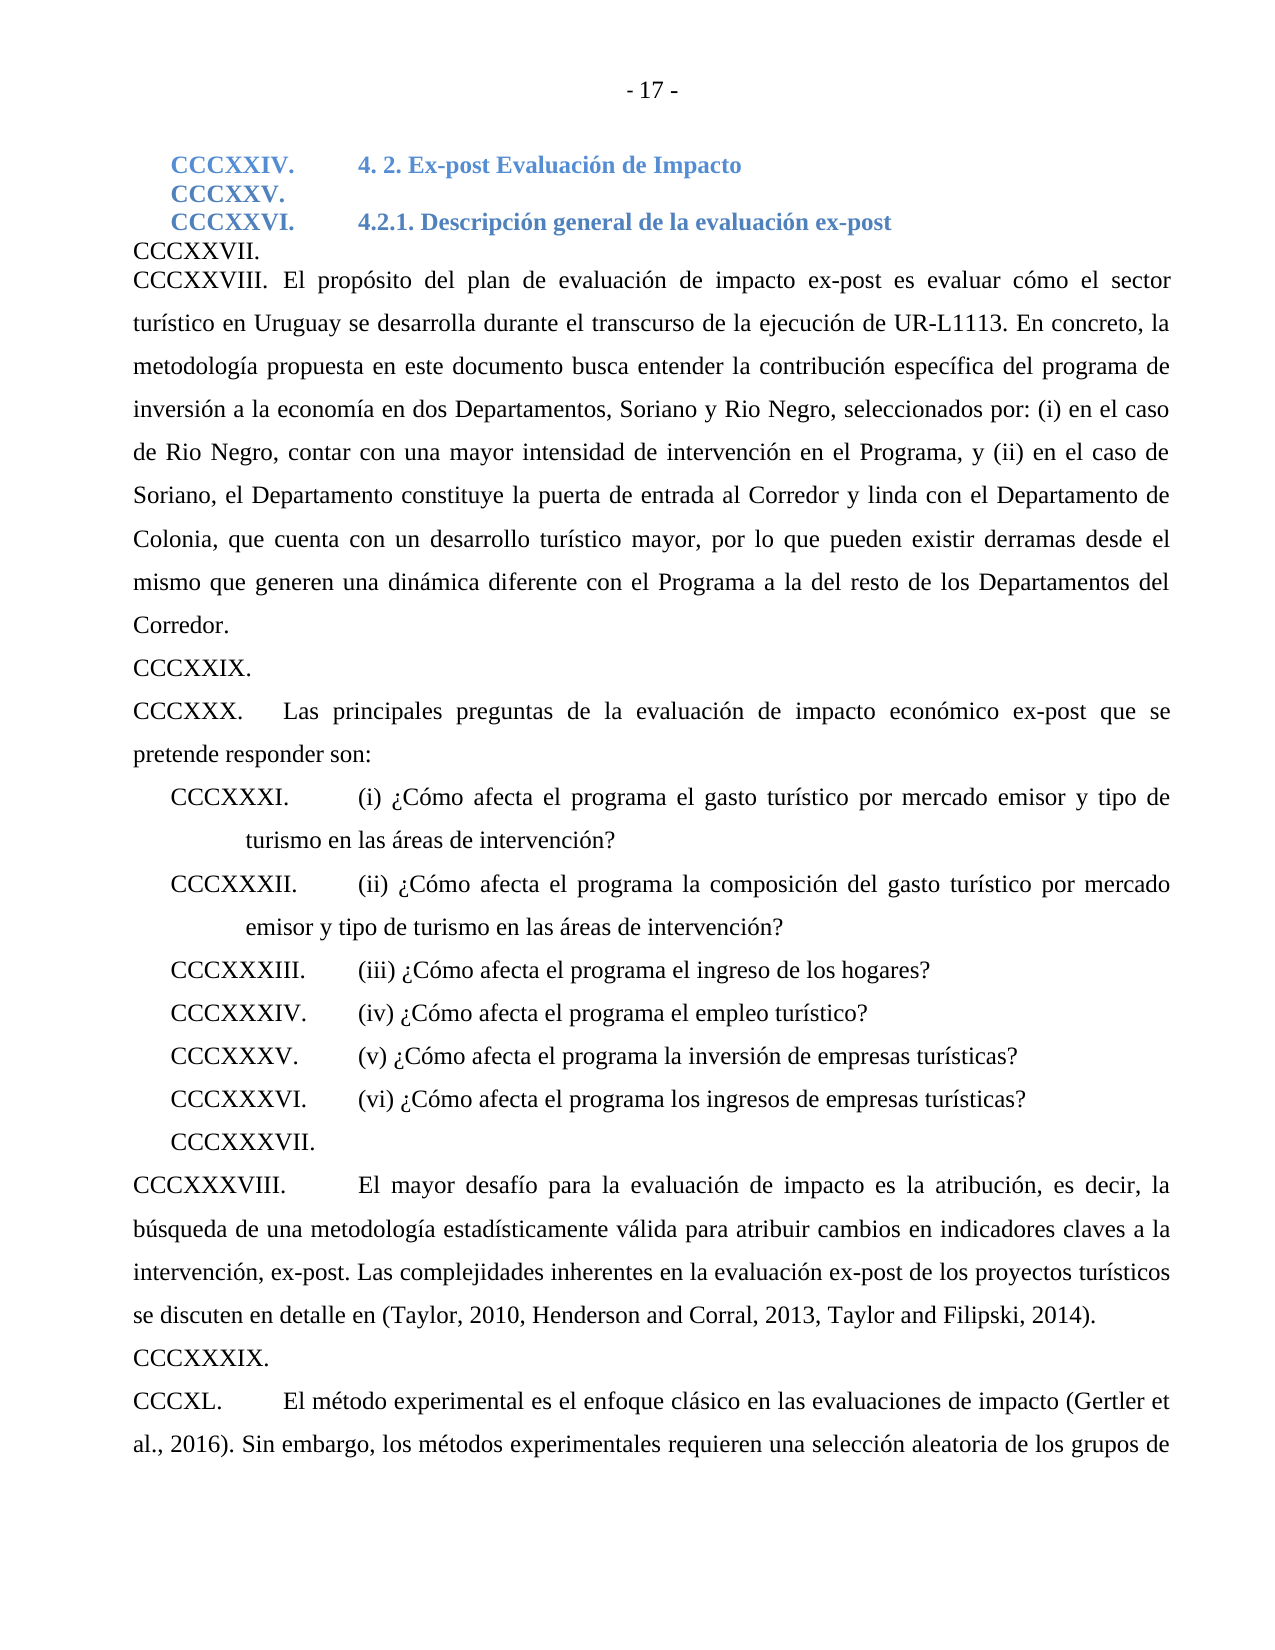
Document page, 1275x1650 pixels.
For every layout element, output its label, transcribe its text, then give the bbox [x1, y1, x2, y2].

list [133, 1386, 1172, 1458]
list (i) ¿Cómo afecta el programa el gasto turístico por mercado emisor y tipo de turismo en las áreas de intervención? [170, 782, 1172, 854]
list (iii) ¿Cómo afecta el programa el ingreso de los hogares? [170, 955, 1172, 984]
list El propósito del plan de evaluación de impacto ex-post es evaluar cómo el sector turístico en Uruguay se desarrolla durante el transcurso de la ejecución de UR-L1113. En concreto, la metodología propuesta en este documento busca entender la contribución específica del programa de inversión a la economía en dos Departamentos,Soriano y Rio Negro, seleccionados por: (i) en el caso de Rio Negro, contar con una mayor intensidad de intervención en el Programa, y (ii) en el caso de Soriano, el Departamento constituye la puerta de entrada al Corredor y linda con el Departamento de Colonia, que cuenta con un desarrollo turístico mayor, por lo que pueden existir derramas desde el mismo que generen una dinámica diferente con el Programa a la del resto de los Departamentos del Corredor. [133, 265, 1172, 639]
list (v) ¿Cómo afecta el programa la inversión de empresas turísticas? [170, 1041, 1172, 1070]
subtitle 4.2.1. Descripción general de la evaluación ex-post [170, 207, 1172, 236]
list Las principales preguntas de la evaluación de impacto económico ex-post que se pretende responder son: [133, 696, 1172, 768]
list (ii) ¿Cómo afecta el programa la composición del gasto turístico por mercado emisor y tipo de turismo en las áreas de intervención? [170, 869, 1172, 941]
list El mayor desafío para la evaluación de impacto es la atribución, es decir, la búsqueda de una metodología estadísticamente válida para atribuir cambios en indicadores claves a la intervención, ex-post. Las complejidades inherentes en la evaluación ex-post de los proyectos turísticos se discuten en detalle en (Taylor, 2010, Henderson and Corral, 2013, Taylor and Filipski, 2014). [133, 1171, 1172, 1329]
subtitle 4. 2. Ex-post Evaluación de Impacto [170, 150, 1172, 179]
list (vi) ¿Cómo afecta el programa los ingresos de empresas turísticas? [170, 1084, 1172, 1113]
list (iv) ¿Cómo afecta el programa el empleo turístico? [170, 998, 1172, 1027]
